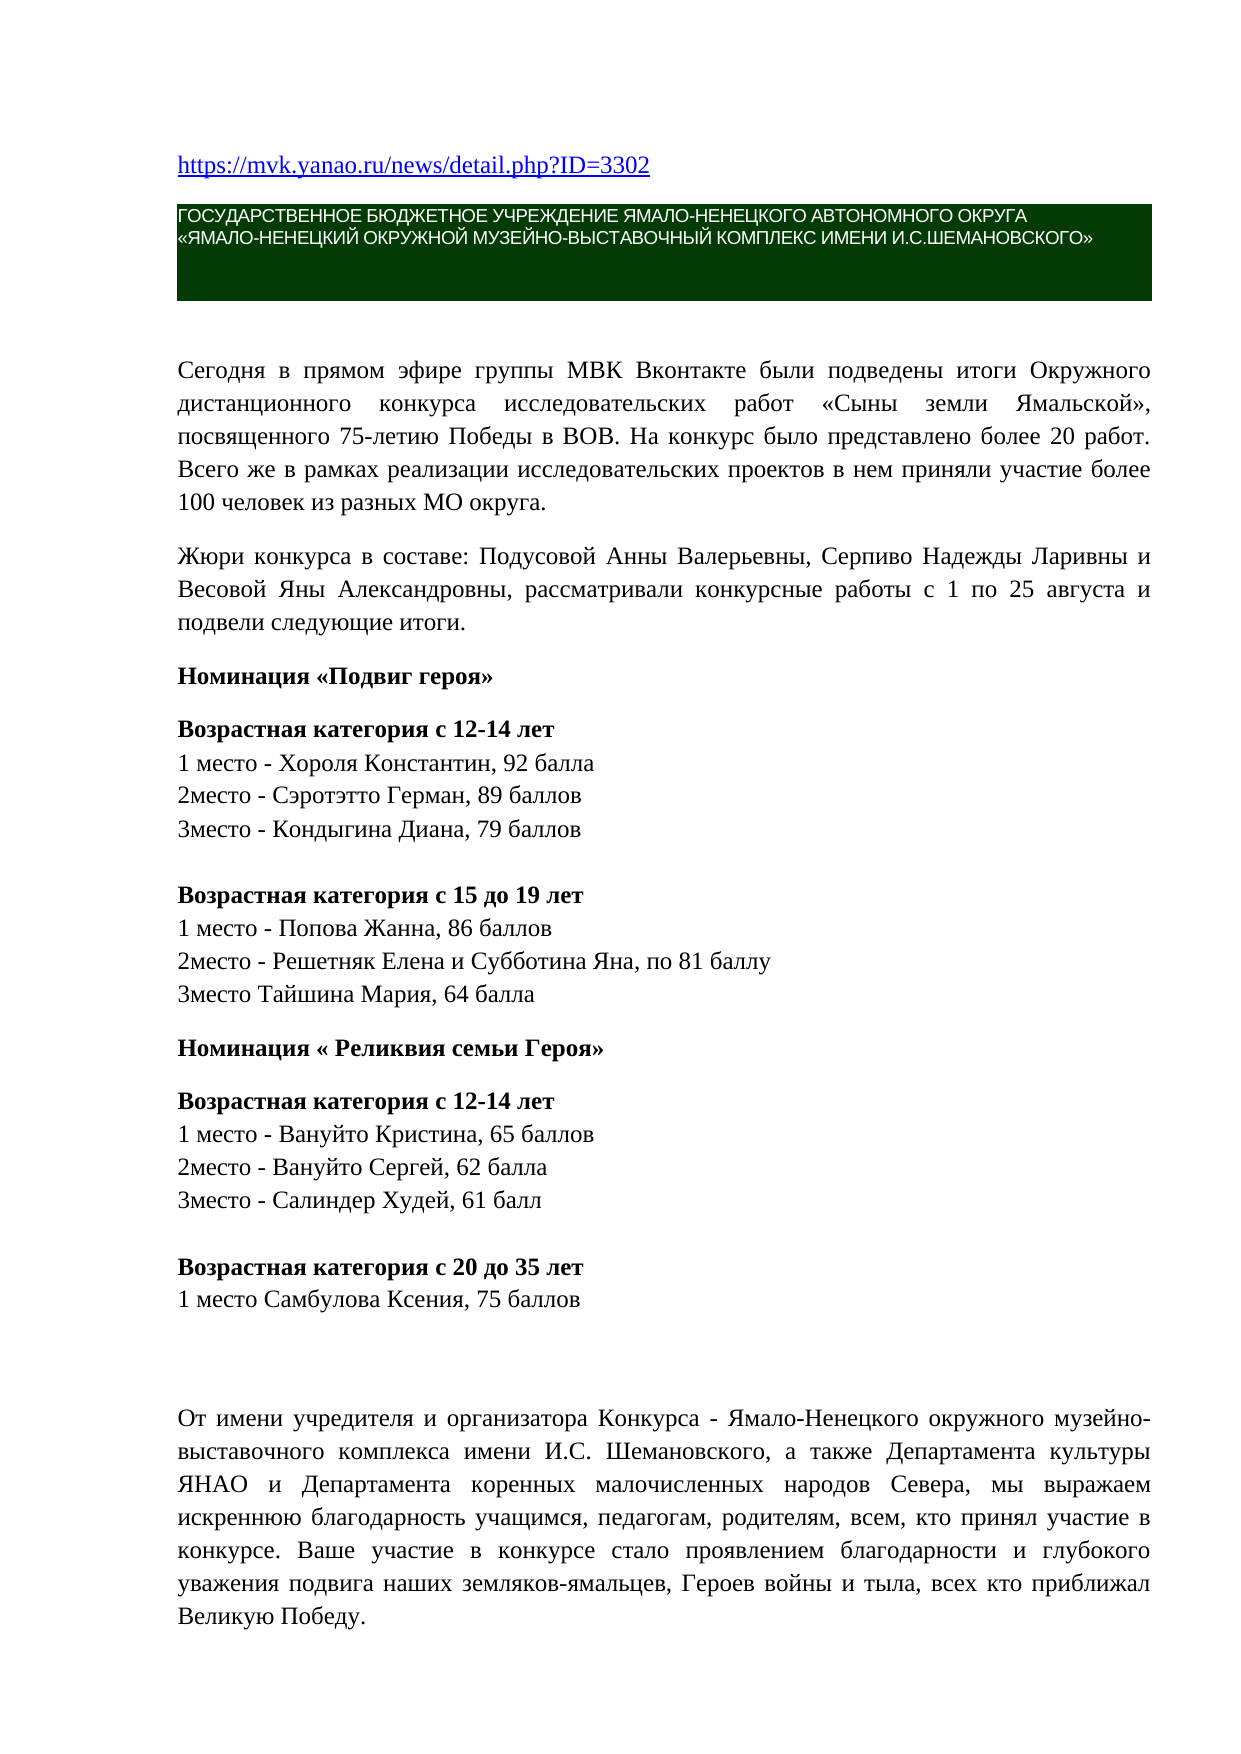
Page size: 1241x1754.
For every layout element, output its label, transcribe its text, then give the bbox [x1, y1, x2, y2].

text Номинация « Реликвия семьи Героя» [177, 1033, 1152, 1061]
text Номинация «Подвиг героя» [177, 661, 1152, 689]
text https://mvk.yanao.ru/news/detail.php?ID=3302 [177, 118, 1152, 179]
text Возрастная категория с 12-14 лет 1 место - Хороля Константин, 92 балла 2место - Сэротэтто Герман, 89 баллов 3место - Кондыгина Диана, 79 баллов Возрастная категория с 15 до 19 лет 1 место - Попова Жанна, 86 баллов 2место - Решетняк Елена и Субботина Яна, по 81 баллу 3место Тайшина Мария, 64 балла [177, 714, 1152, 1007]
text ГОСУДАРСТВЕННОЕ БЮДЖЕТНОЕ УЧРЕЖДЕНИЕ ЯМАЛО-НЕНЕЦКОГО АВТОНОМНОГО ОКРУГА «ЯМАЛО-НЕНЕЦКИЙ ОКРУЖНОЙ МУЗЕЙНО-ВЫСТАВОЧНЫЙ КОМПЛЕКС ИМЕНИ И.С.ШЕМАНОВСКОГО» [177, 204, 1152, 248]
text Жюри конкурса в составе: Подусовой Анны Валерьевны, Серпиво Надежды Ларивны и Весовой Яны Александровны, рассматривали конкурсные работы с 1 по 25 августа и подвели следующие итоги. [177, 541, 1152, 636]
text Сегодня в прямом эфире группы МВК Вконтакте были подведены итоги Окружного дистанционного конкурса исследовательских работ «Сыны земли Ямальской», посвященного 75-летию Победы в ВОВ. На конкурс было представлено более 20 работ. Всего же в рамках реализации исследовательских проектов в нем приняли участие более 100 человек из разных МО округа. [177, 355, 1152, 516]
text От имени учредителя и организатора Конкурса - Ямало-Ненецкого окружного музейно-выставочного комплекса имени И.С. Шемановского, а также Департамента культуры ЯНАО и Департамента коренных малочисленных народов Севера, мы выражаем искреннюю благодарность учащимся, педагогам, родителям, всем, кто принял участие в конкурсе. Ваше участие в конкурсе стало проявлением благодарности и глубокого уважения подвига наших земляков-ямальцев, Героев войны и тыла, всех кто приближал Великую Победу. [177, 1403, 1152, 1629]
text Возрастная категория с 12-14 лет 1 место - Вануйто Кристина, 65 баллов 2место - Вануйто Сергей, 62 балла 3место - Салиндер Худей, 61 балл Возрастная категория с 20 до 35 лет 1 место Самбулова Ксения, 75 баллов [177, 1086, 1152, 1378]
